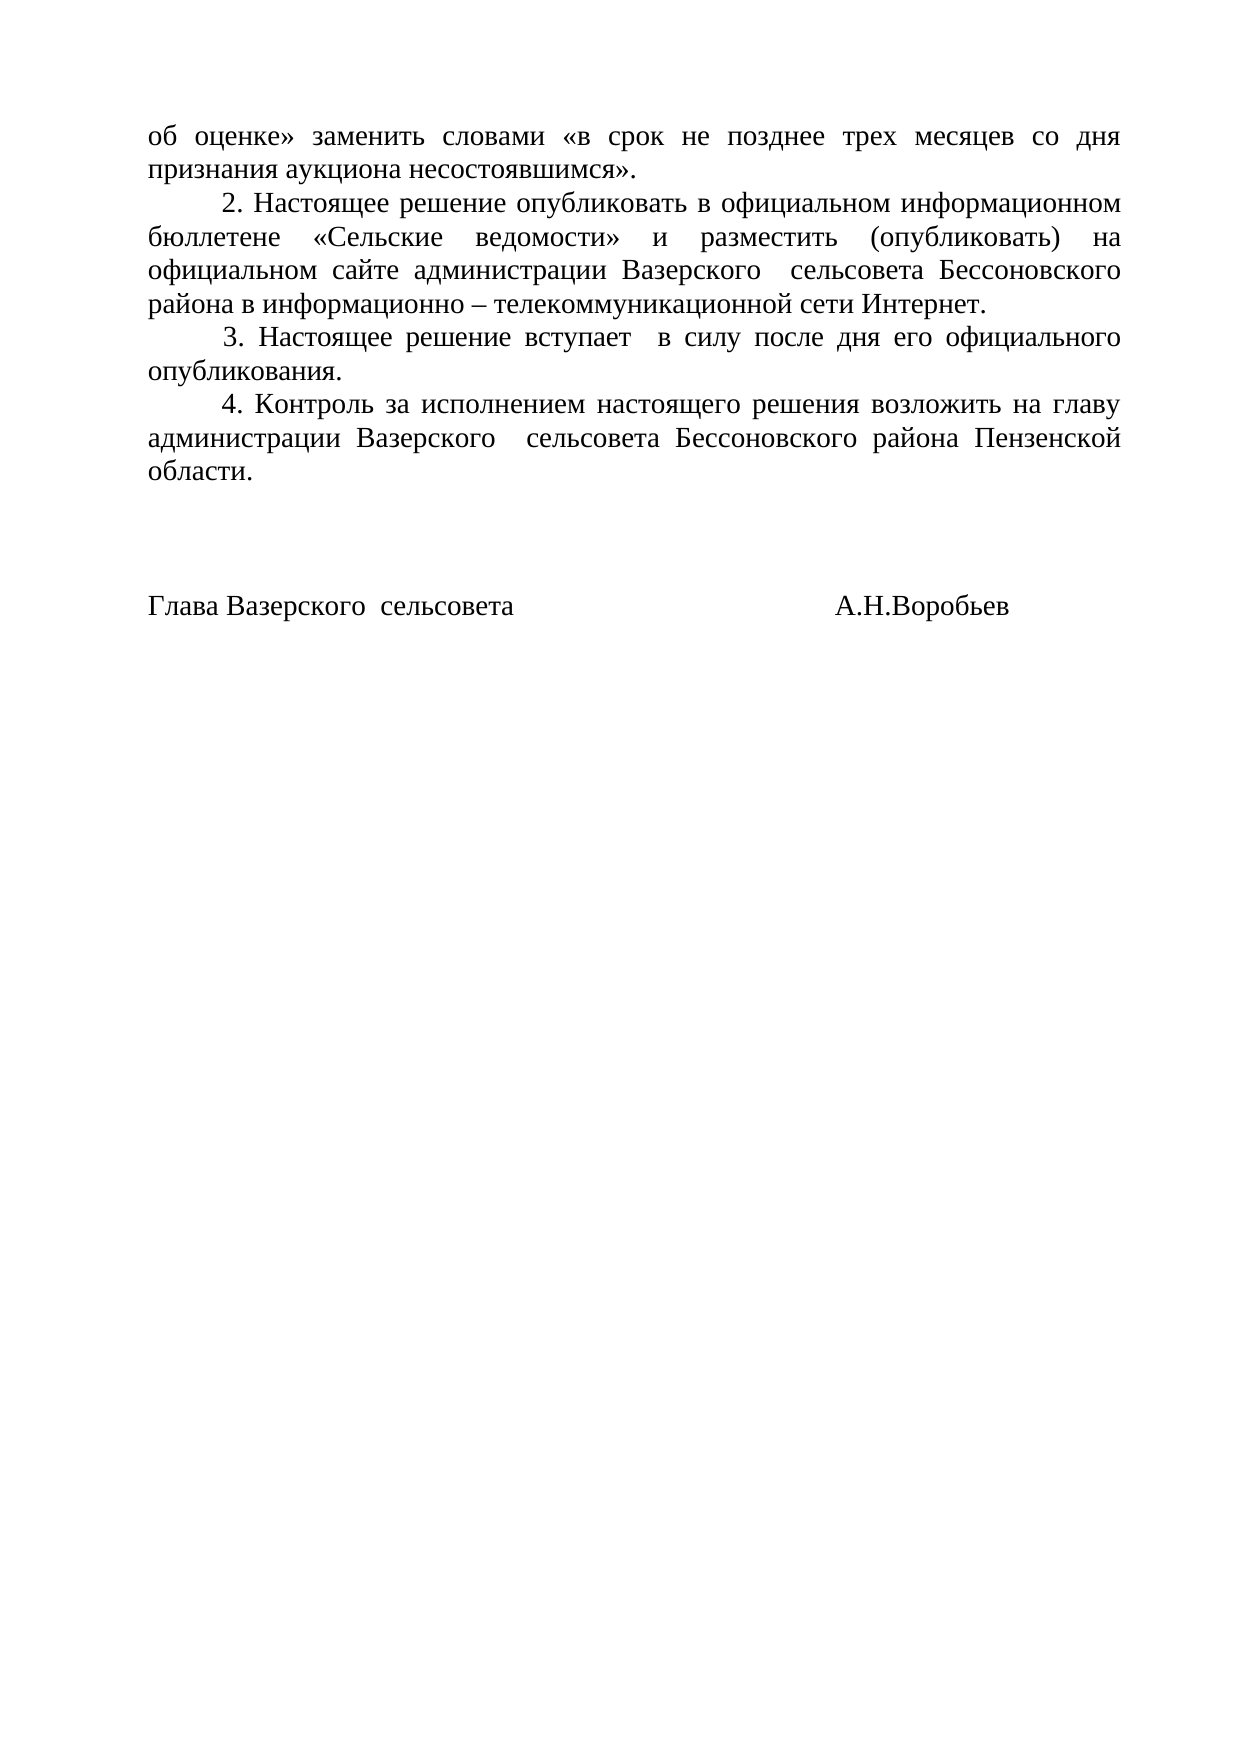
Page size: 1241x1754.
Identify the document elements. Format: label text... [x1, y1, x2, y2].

text 3. Настоящее решение вступает в силу после дня его официального опубликования. [148, 319, 1122, 386]
text 4. Контроль за исполнением настоящего решения возложить на главу администрации Вазерского сельсовета Бессоновского района Пензенской области. [148, 386, 1122, 487]
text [148, 118, 1122, 185]
text 2. Настоящее решение опубликовать в официальном информационном бюллетене «Сельские ведомости» и разместить (опубликовать) на официальном сайте администрации Вазерского сельсовета Бессоновского района в информационно – телекоммуникационной сети Интернет. [148, 185, 1122, 319]
text Глава Вазерского сельсовета А.Н.Воробьев [148, 588, 1122, 621]
